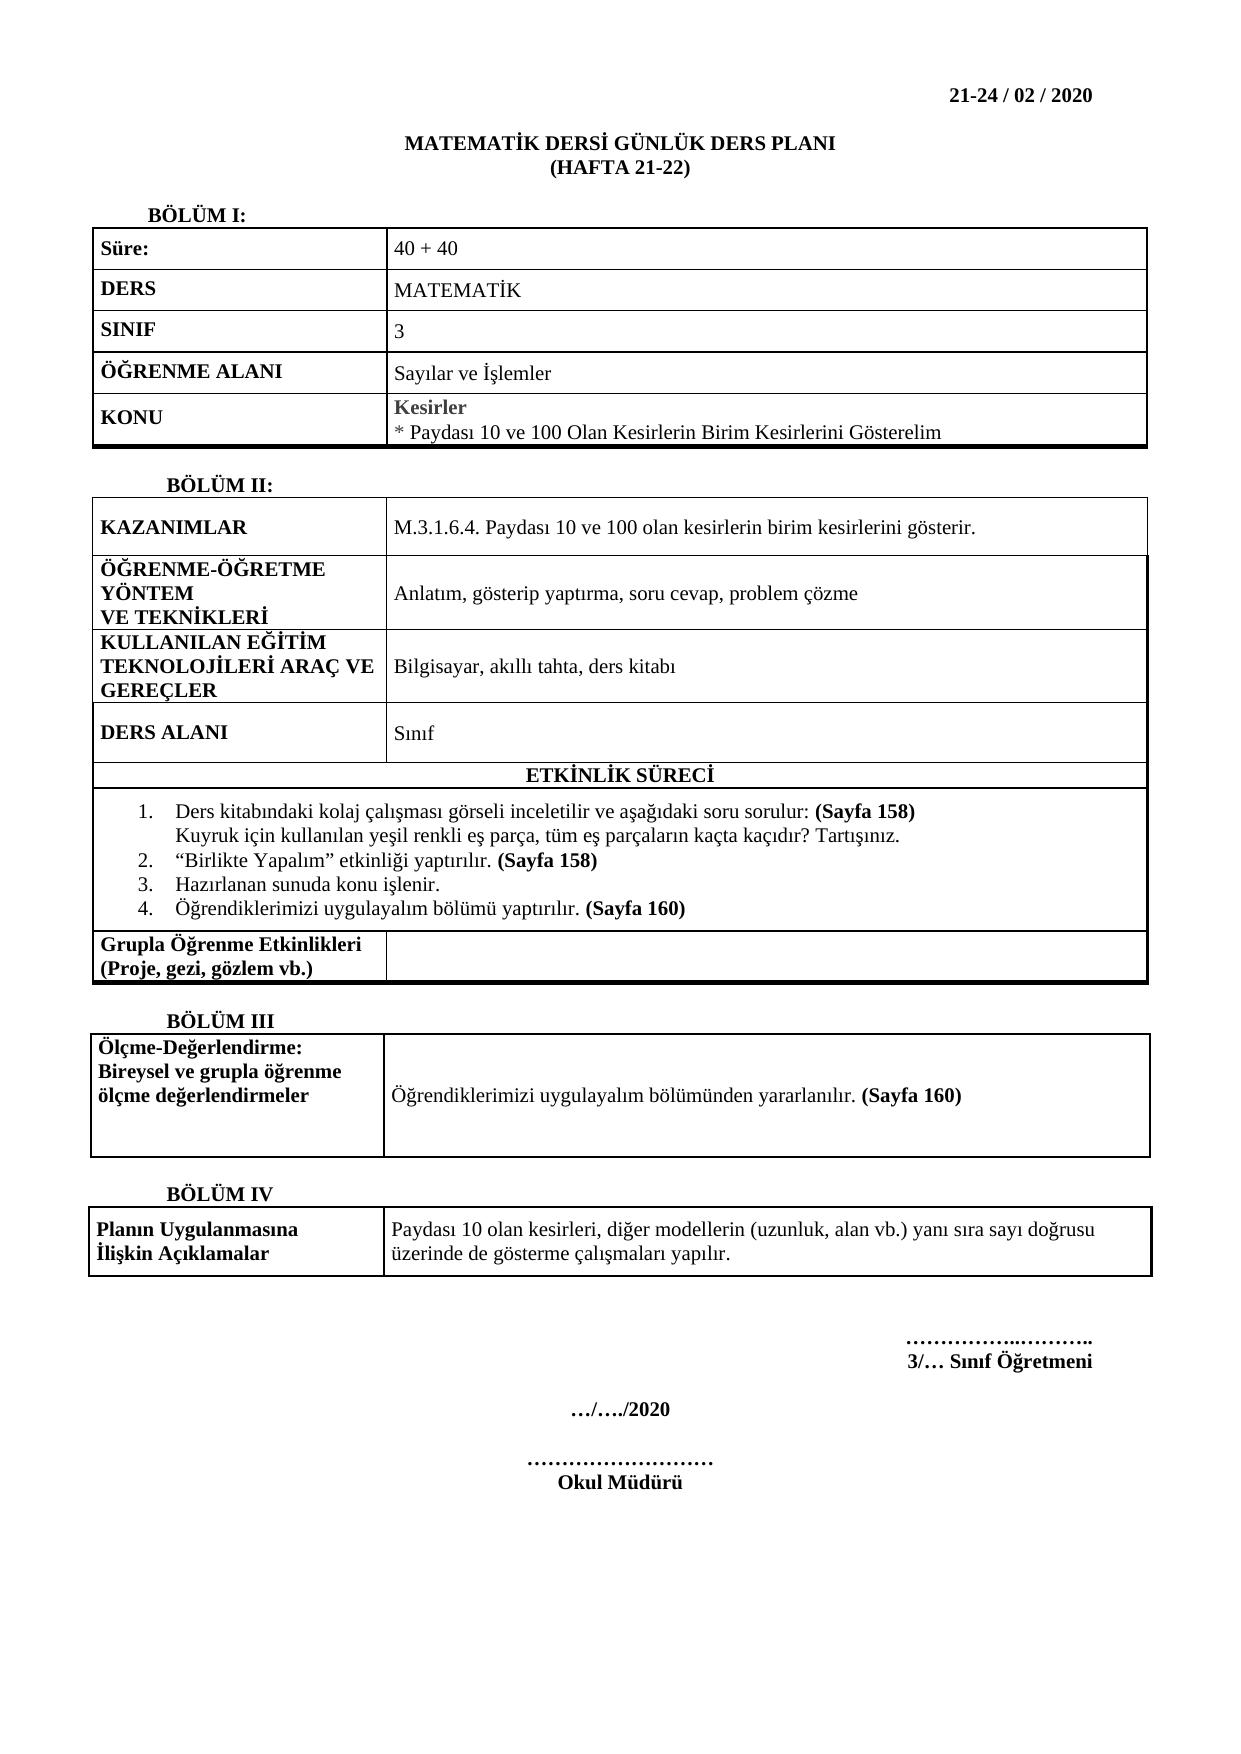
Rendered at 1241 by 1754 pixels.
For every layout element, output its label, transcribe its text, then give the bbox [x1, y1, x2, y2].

table_cell Ders kitabındaki kolaj çalışması görseli inceletilir ve aşağıdaki soru sorulur: (Sayfa 158) Kuyruk için kullanılan yeşil renkli eş parça, tüm eş parçaların kaçta kaçıdır? Tartışınız. “Birlikte Yapalım” etkinliği yaptırılır. (Sayfa 158) Hazırlanan sunuda konu işlenir. Öğrendiklerimizi uygulayalım bölümü yaptırılır. (Sayfa 160) [94, 789, 1146, 930]
table_cell Kesirler * Paydası 10 ve 100 Olan Kesirlerin Birim Kesirlerini Gösterelim [388, 394, 1146, 444]
text ……………………… [148, 1446, 1092, 1469]
subtitle BÖLÜM IV [148, 1182, 1092, 1206]
table_cell 3 [388, 311, 1146, 351]
table_cell Sınıf [387, 703, 1146, 761]
table_cell ÖĞRENME ALANI [94, 353, 386, 392]
table_cell MATEMATİK [388, 270, 1146, 310]
table_header Ölçme-Değerlendirme: Bireysel ve grupla öğrenme ölçme değerlendirmeler [92, 1035, 383, 1156]
subtitle BÖLÜM III [148, 1009, 1092, 1033]
text 3/… Sınıf Öğretmeni [148, 1349, 1092, 1373]
table_cell KONU [94, 394, 386, 444]
table_header Paydası 10 olan kesirleri, diğer modellerin (uzunluk, alan vb.) yanı sıra sayı doğrusu üzerinde de gösterme çalışmaları yapılır. [385, 1208, 1150, 1275]
table_header Süre: [94, 229, 386, 268]
table_cell [387, 932, 1146, 980]
text BÖLÜM II: [148, 473, 1092, 497]
table_cell ÖĞRENME-ÖĞRETME YÖNTEM VE TEKNİKLERİ [93, 556, 386, 629]
table_header Planın Uygulanmasına İlişkin Açıklamalar [90, 1208, 383, 1275]
text MATEMATİK DERSİ GÜNLÜK DERS PLANI [148, 131, 1092, 155]
table_cell DERS [94, 270, 386, 310]
text Okul Müdürü [148, 1469, 1092, 1494]
table_cell Bilgisayar, akıllı tahta, ders kitabı [387, 630, 1146, 702]
text ……………..……….. [148, 1325, 1092, 1349]
table_header 40 + 40 [388, 229, 1146, 268]
table_cell KULLANILAN EĞİTİM TEKNOLOJİLERİ ARAÇ VE GEREÇLER [93, 630, 386, 702]
table_cell Anlatım, gösterip yaptırma, soru cevap, problem çözme [387, 556, 1146, 629]
table_header Öğrendiklerimizi uygulayalım bölümünden yararlanılır. (Sayfa 160) [385, 1035, 1149, 1156]
table_cell Sayılar ve İşlemler [388, 353, 1146, 392]
table_cell SINIF [94, 311, 386, 351]
table_cell DERS ALANI [94, 703, 386, 761]
table_cell ETKİNLİK SÜRECİ [94, 763, 1146, 787]
text (HAFTA 21-22) [148, 155, 1092, 179]
text 21-24 / 02 / 2020 [148, 83, 1092, 107]
table_header M.3.1.6.4. Paydası 10 ve 100 olan kesirlerin birim kesirlerini gösterir. [387, 498, 1147, 555]
text …/…./2020 [148, 1397, 1092, 1421]
table_header KAZANIMLAR [93, 498, 386, 555]
table_cell Grupla Öğrenme Etkinlikleri (Proje, gezi, gözlem vb.) [94, 932, 386, 980]
text BÖLÜM I: [148, 203, 1092, 227]
